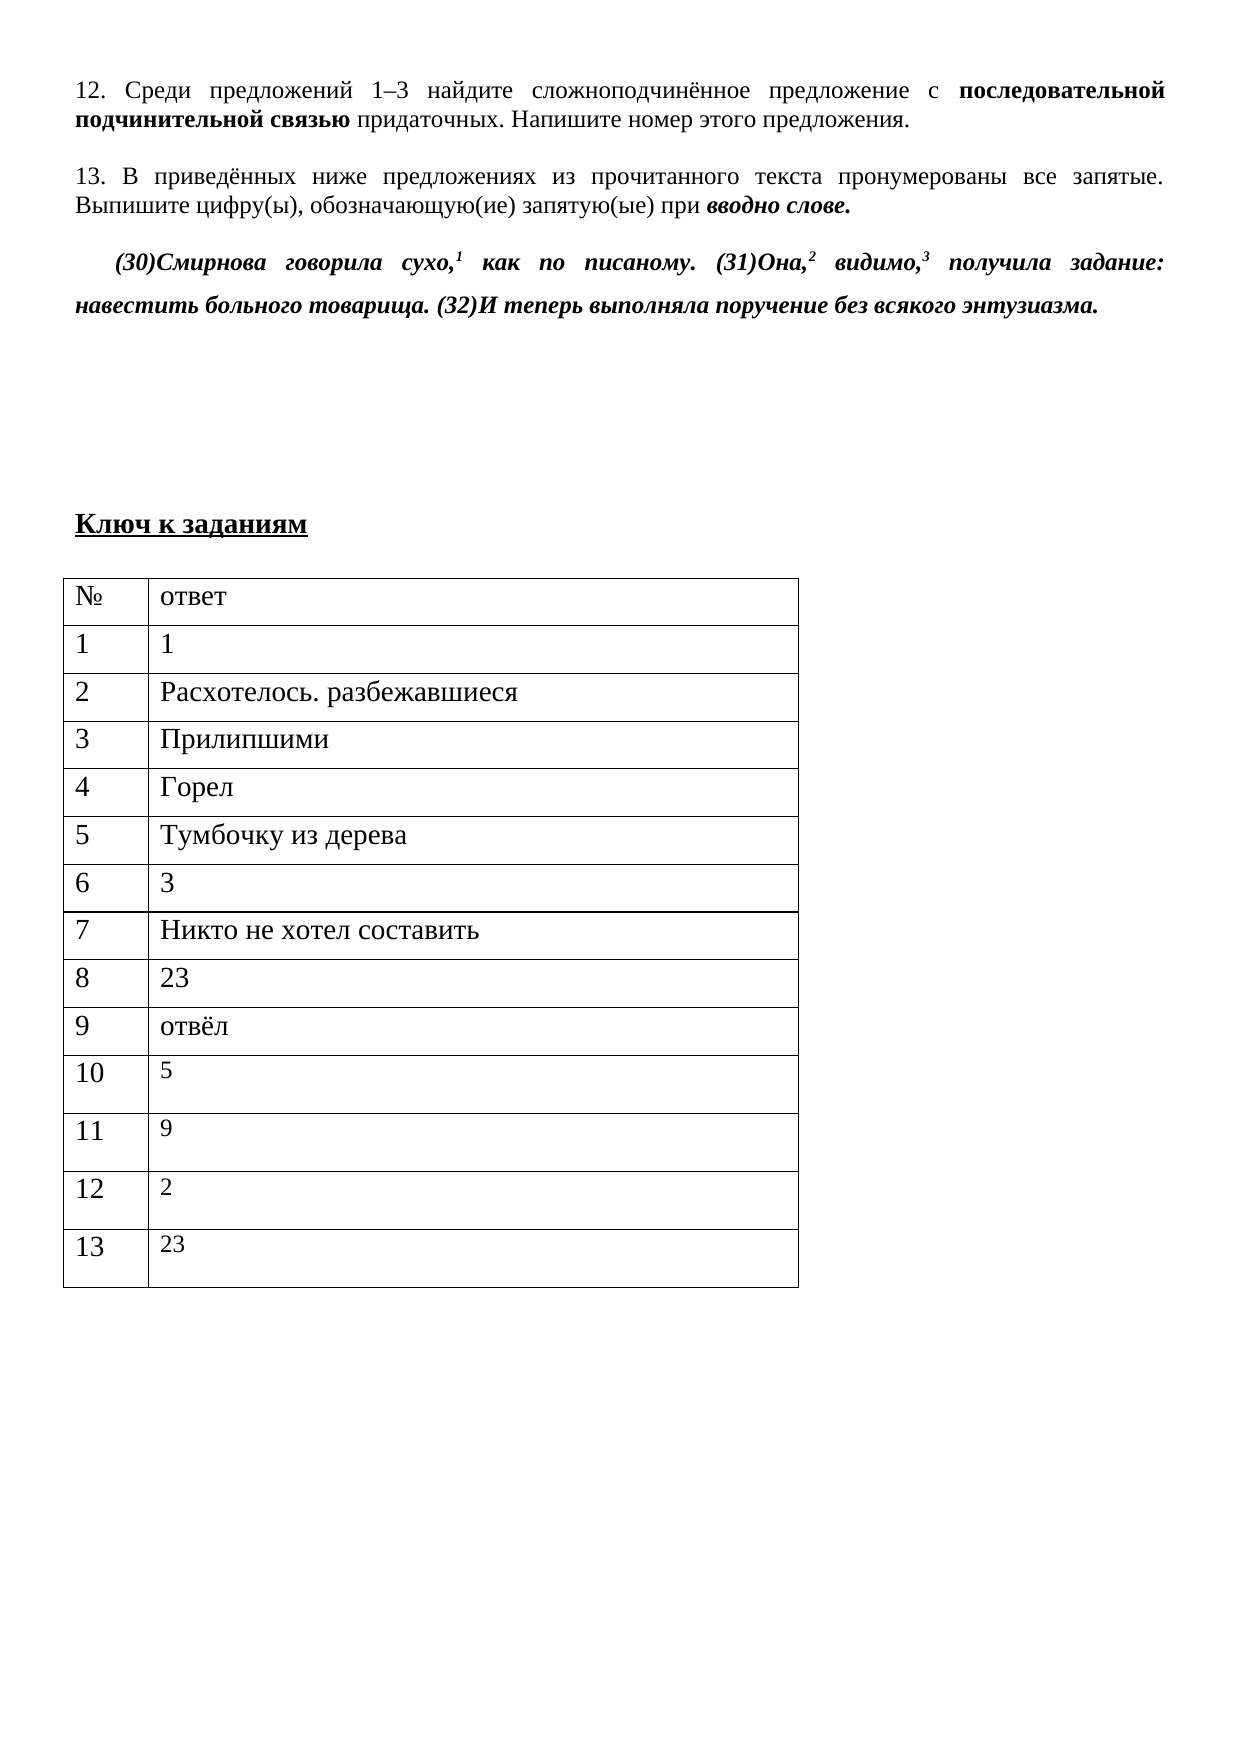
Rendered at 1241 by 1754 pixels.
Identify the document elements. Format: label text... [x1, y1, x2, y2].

table_cell Прилипшими [149, 722, 798, 768]
table_cell 4 [64, 769, 148, 816]
table_cell 7 [64, 913, 148, 959]
table_cell 2 [64, 674, 148, 721]
table_cell 13 [64, 1230, 148, 1287]
table_cell Горел [149, 769, 798, 816]
table_cell 6 [64, 865, 148, 911]
table_cell 1 [64, 626, 148, 673]
text Ключ к заданиям [75, 506, 1165, 540]
table_cell 8 [64, 960, 148, 1007]
text 13. В приведённых ниже предложениях из прочитанного текста пронумерованы все запятые. Выпишите цифру(ы), обозначающую(ие) запятую(ые) при вводно слове. [75, 161, 1165, 219]
table_cell 5 [64, 817, 148, 864]
table_cell Расхотелось. разбежавшиеся [149, 674, 798, 721]
table_cell 11 [64, 1114, 148, 1171]
table_cell 9 [64, 1008, 148, 1054]
table_cell 9 [149, 1114, 798, 1171]
table_cell 3 [149, 865, 798, 911]
table_cell 23 [149, 1230, 798, 1287]
table_cell отвёл [149, 1008, 798, 1054]
table_cell 3 [64, 722, 148, 768]
table_cell 5 [149, 1056, 798, 1112]
table_cell Никто не хотел составить [149, 913, 798, 959]
table_cell 12 [64, 1172, 148, 1228]
text (30)Смирнова говорила сухо,1 как по писаному. (31)Она,2 видимо,3 получила задание: навестить больного товарища. (32)И теперь выполняла поручение без всякого энтузиазма. [75, 247, 1165, 319]
table_cell 1 [149, 626, 798, 673]
table_cell Тумбочку из дерева [149, 817, 798, 864]
table_cell 10 [64, 1056, 148, 1112]
text 12. Среди предложений 1–3 найдите сложноподчинённое предложение с последовательной подчинительной связью придаточных. Напишите номер этого предложения. [75, 75, 1165, 132]
table_header № [64, 579, 148, 625]
table_cell 23 [149, 960, 798, 1007]
table_header ответ [149, 579, 798, 625]
table_cell 2 [149, 1172, 798, 1228]
